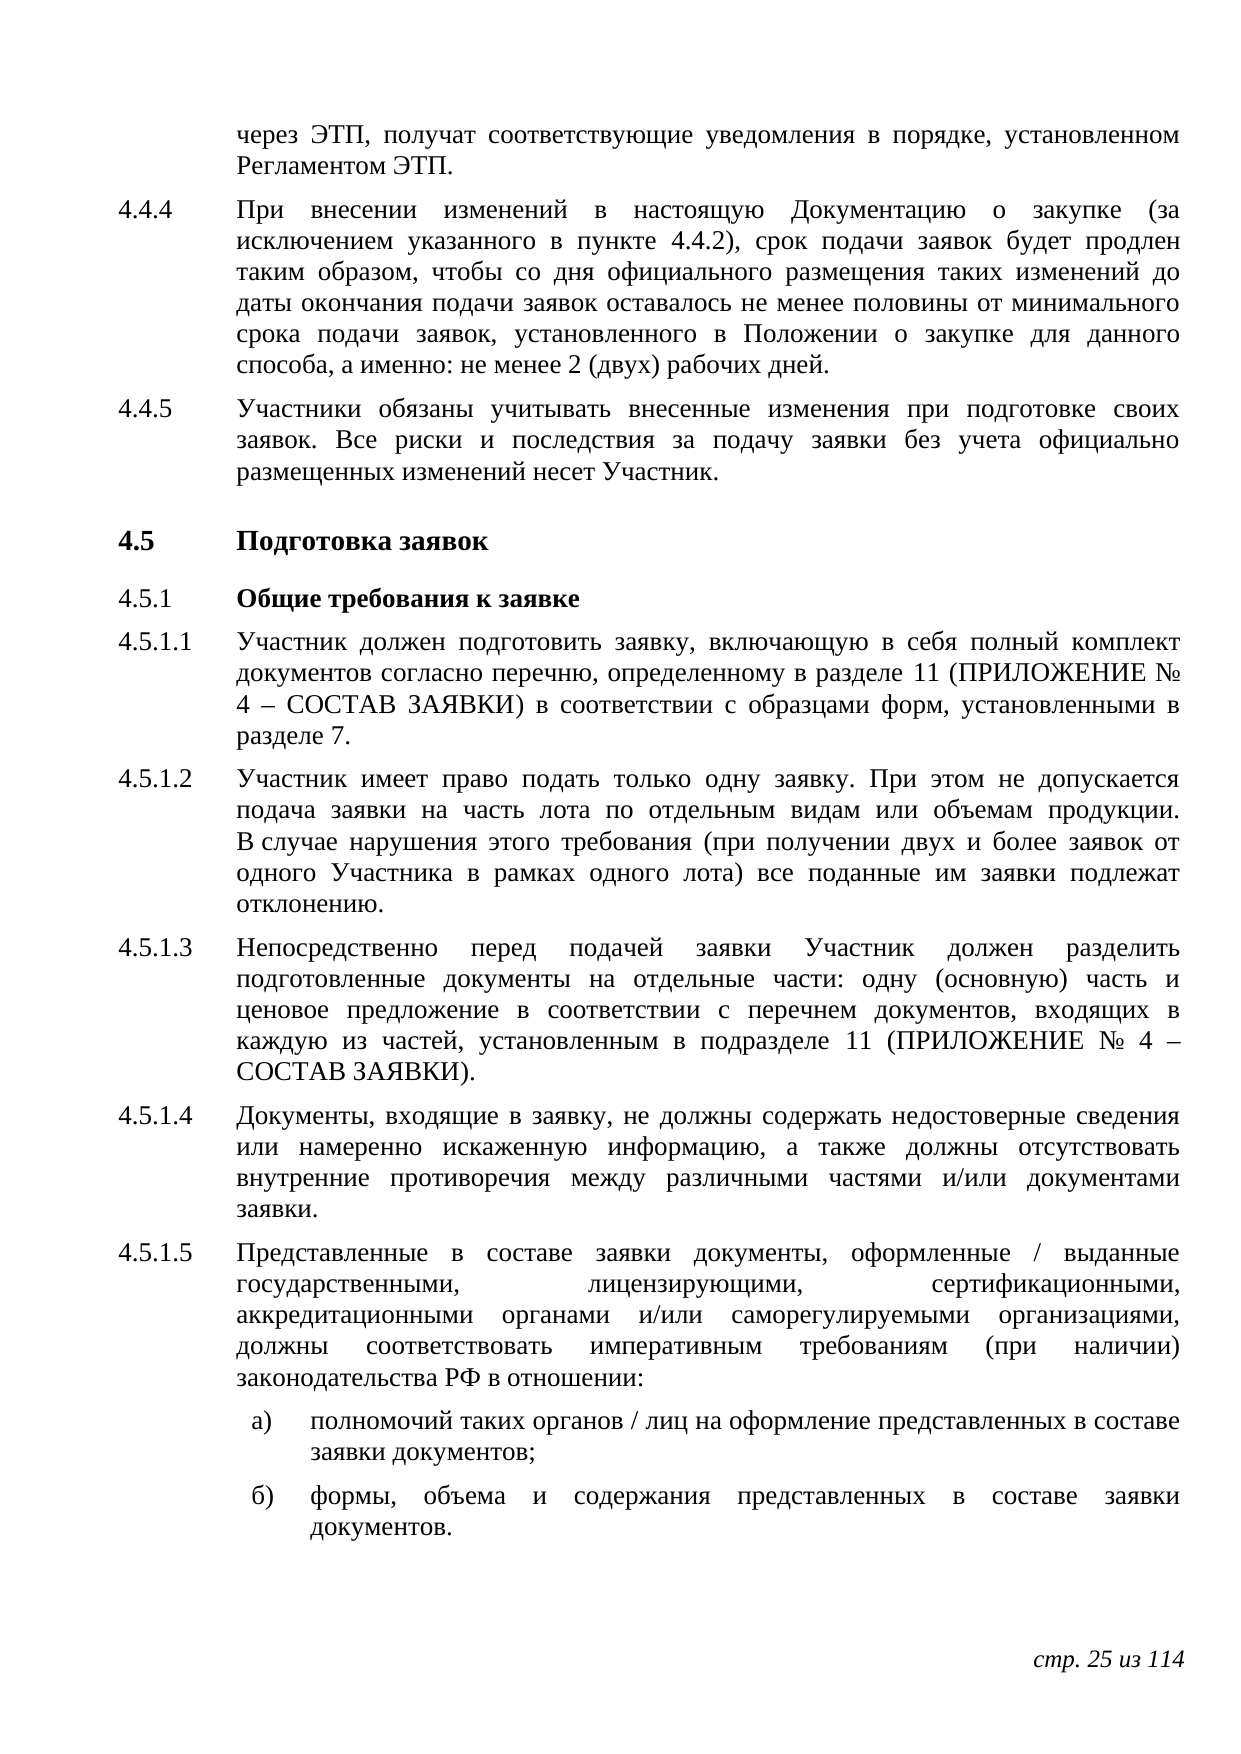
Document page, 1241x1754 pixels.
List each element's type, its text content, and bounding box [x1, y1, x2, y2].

text Представленные в составе заявки документы, оформленные / выданные государственными, лицензирующими, сертификационными, аккредитационными органами и/или саморегулируемыми организациями, должны соответствовать императивным требованиям (при наличии) законодательства РФ в отношении: [118, 1236, 1181, 1392]
list Участник имеет право подать только одну заявку. При этом не допускается подача заявки на часть лота по отдельным видам или объемам продукции. В случае нарушения этого требования (при получении двух и более заявок от одного Участника в рамках одного лота) все поданные им заявки подлежат отклонению. [118, 762, 1181, 918]
list Непосредственно перед подачей заявки Участник должен разделить подготовленные документы на отдельные части: одну (основную) часть и ценовое предложение в соответствии с перечнем документов, входящих в каждую из частей, установленным в подразделе 11 (ПРИЛОЖЕНИЕ № 4 – СОСТАВ ЗАЯВКИ). [118, 931, 1181, 1086]
text Документы, входящие в заявку, не должны содержать недостоверные сведения или намеренно искаженную информацию, а также должны отсутствовать внутренние противоречия между различными частями и/или документами заявки. [118, 1099, 1181, 1223]
list формы, объема и содержания представленных в составе заявки документов. [251, 1479, 1181, 1541]
list полномочий таких органов / лиц на оформление представленных в составе заявки документов; [251, 1404, 1181, 1467]
list Участник должен подготовить заявку, включающую в себя полный комплект документов согласно перечню, определенному в разделе 11 (ПРИЛОЖЕНИЕ № 4 – СОСТАВ ЗАЯВКИ) в соответствии с образцами форм, установленными в разделе 7. [118, 625, 1181, 750]
text Участники обязаны учитывать внесенные изменения при подготовке своих заявок. Все риски и последствия за подачу заявки без учета официально размещенных изменений несет Участник. [118, 392, 1181, 486]
subtitle Подготовка заявок [118, 523, 1181, 557]
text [118, 118, 1181, 180]
text При внесении изменений в настоящую Документацию о закупке (за исключением указанного в пункте 4.4.2), срок подачи заявок будет продлен таким образом, чтобы со дня официального размещения таких изменений до даты окончания подачи заявок оставалось не менее половины от минимального срока подачи заявок, установленного в Положении о закупке для данного способа, а именно: не менее 2 (двух) рабочих дней. [118, 193, 1181, 380]
text Общие требования к заявке [118, 582, 1181, 613]
